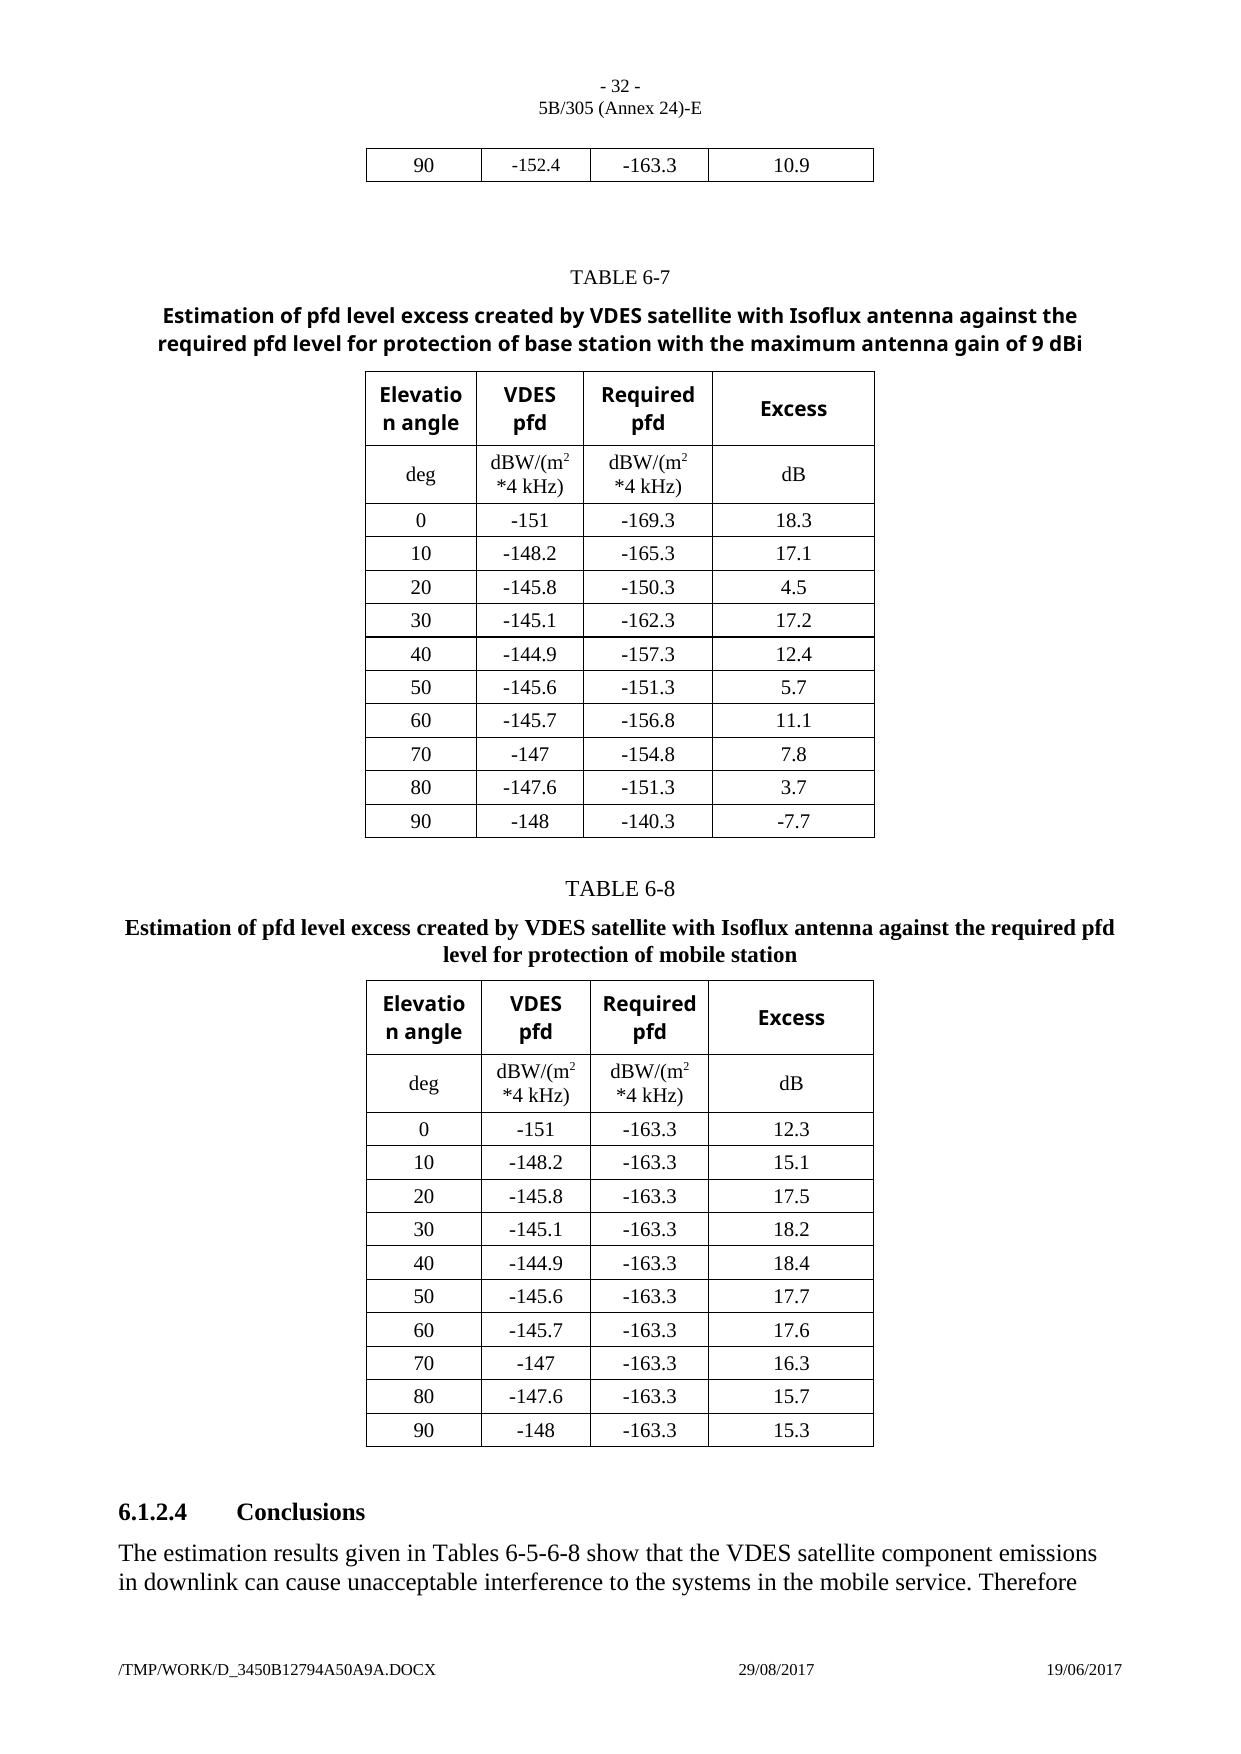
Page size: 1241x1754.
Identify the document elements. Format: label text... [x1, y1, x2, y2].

table_cell 80 [367, 1380, 481, 1413]
table_cell 10 [367, 1146, 481, 1178]
table_cell 40 [367, 1246, 481, 1279]
table_cell -151.3 [584, 771, 712, 803]
table_header Required pfd [591, 981, 708, 1054]
table_cell -163.3 [591, 1414, 708, 1446]
table_cell -163.3 [591, 1113, 708, 1145]
table_cell 20 [367, 1180, 481, 1212]
table_cell -154.8 [584, 738, 712, 770]
table_cell 17.2 [713, 604, 874, 636]
table_cell 0 [366, 504, 476, 536]
table_cell -148.2 [477, 537, 583, 569]
table_cell -163.3 [591, 149, 708, 181]
table_cell 70 [367, 1347, 481, 1379]
table_cell -145.8 [477, 571, 583, 603]
table_cell deg [367, 1055, 481, 1112]
table_cell -150.3 [584, 571, 712, 603]
table_cell -145.7 [477, 704, 583, 737]
title Estimation of pfd level excess created by VDES satellite with Isoflux antenna against the required pfd level for protection of base station with the maximum antenna gain of 9 dBi [118, 301, 1122, 358]
table_cell 10.9 [709, 149, 873, 181]
table_cell -163.3 [591, 1246, 708, 1279]
table_cell -140.3 [584, 805, 712, 837]
table_cell -169.3 [584, 504, 712, 536]
table_cell 70 [366, 738, 476, 770]
table_cell 30 [366, 604, 476, 636]
table_cell 15.3 [709, 1414, 873, 1446]
table_cell 90 [366, 805, 476, 837]
table_cell dBW/(m2 *4 kHz) [482, 1055, 590, 1112]
text Estimation of pfd level excess created by VDES satellite with Isoflux antenna against the required pfd level for protection of mobile station [118, 914, 1122, 967]
table_cell 50 [366, 671, 476, 703]
table_cell -148 [477, 805, 583, 837]
table_cell -151.3 [584, 671, 712, 703]
table_cell 17.1 [713, 537, 874, 569]
table_cell dBW/(m2 *4 kHz) [584, 446, 712, 503]
table_header Required pfd [584, 372, 712, 445]
table_cell -144.9 [482, 1246, 590, 1279]
table_cell -144.9 [477, 638, 583, 670]
table_cell dB [713, 446, 874, 503]
table_cell 11.1 [713, 704, 874, 737]
table_cell 0 [367, 1113, 481, 1145]
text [118, 1538, 1122, 1595]
table_cell -152.4 [482, 149, 590, 181]
table_header Excess [713, 372, 874, 445]
table_cell -145.6 [482, 1280, 590, 1312]
table_header Excess [709, 981, 873, 1054]
table_cell -145.7 [482, 1313, 590, 1346]
text TABLE 6-7 [118, 264, 1122, 289]
table_cell 4.5 [713, 571, 874, 603]
table_cell -157.3 [584, 638, 712, 670]
table_cell -156.8 [584, 704, 712, 737]
table_header VDES pfd [482, 981, 590, 1054]
table_cell -145.1 [482, 1213, 590, 1245]
table_cell 5.7 [713, 671, 874, 703]
table_cell 30 [367, 1213, 481, 1245]
table_cell -163.3 [591, 1280, 708, 1312]
table_cell -148 [482, 1414, 590, 1446]
table_header Elevation angle [366, 372, 476, 445]
table_cell 20 [366, 571, 476, 603]
table_cell -162.3 [584, 604, 712, 636]
table_cell 12.4 [713, 638, 874, 670]
table_cell 60 [366, 704, 476, 737]
table_header VDES pfd [477, 372, 583, 445]
text TABLE 6-8 [118, 876, 1122, 902]
table_header Elevation angle [367, 981, 481, 1054]
table_cell 90 [367, 1414, 481, 1446]
table_cell 7.8 [713, 738, 874, 770]
table_cell -163.3 [591, 1380, 708, 1413]
table_cell -147.6 [482, 1380, 590, 1413]
subtitle 6.1.2.4 Conclusions [118, 1497, 1122, 1525]
table_cell 50 [367, 1280, 481, 1312]
table_cell dBW/(m2 *4 kHz) [591, 1055, 708, 1112]
table_cell 16.3 [709, 1347, 873, 1379]
table_cell -145.1 [477, 604, 583, 636]
table_cell -148.2 [482, 1146, 590, 1178]
table_cell dBW/(m2 *4 kHz) [477, 446, 583, 503]
table_cell 3.7 [713, 771, 874, 803]
table_cell 60 [367, 1313, 481, 1346]
table_cell -145.8 [482, 1180, 590, 1212]
table_cell 80 [366, 771, 476, 803]
table_cell -163.3 [591, 1180, 708, 1212]
table_cell 18.4 [709, 1246, 873, 1279]
table_cell 17.5 [709, 1180, 873, 1212]
table_cell 40 [366, 638, 476, 670]
table_cell -165.3 [584, 537, 712, 569]
table_cell -163.3 [591, 1313, 708, 1346]
table_cell -147 [482, 1347, 590, 1379]
table_cell 12.3 [709, 1113, 873, 1145]
table_cell 17.6 [709, 1313, 873, 1346]
table_cell 18.2 [709, 1213, 873, 1245]
table_cell dB [709, 1055, 873, 1112]
table_cell -147.6 [477, 771, 583, 803]
table_cell deg [366, 446, 476, 503]
table_cell -147 [477, 738, 583, 770]
table_cell -163.3 [591, 1213, 708, 1245]
table_cell 10 [366, 537, 476, 569]
table_cell 15.1 [709, 1146, 873, 1178]
table_cell 18.3 [713, 504, 874, 536]
table_cell -145.6 [477, 671, 583, 703]
table_cell 17.7 [709, 1280, 873, 1312]
table_cell 15.7 [709, 1380, 873, 1413]
table_cell -151 [477, 504, 583, 536]
table_cell -163.3 [591, 1146, 708, 1178]
table_cell -7.7 [713, 805, 874, 837]
table_cell 90 [367, 149, 481, 181]
table_cell -163.3 [591, 1347, 708, 1379]
table_cell -151 [482, 1113, 590, 1145]
